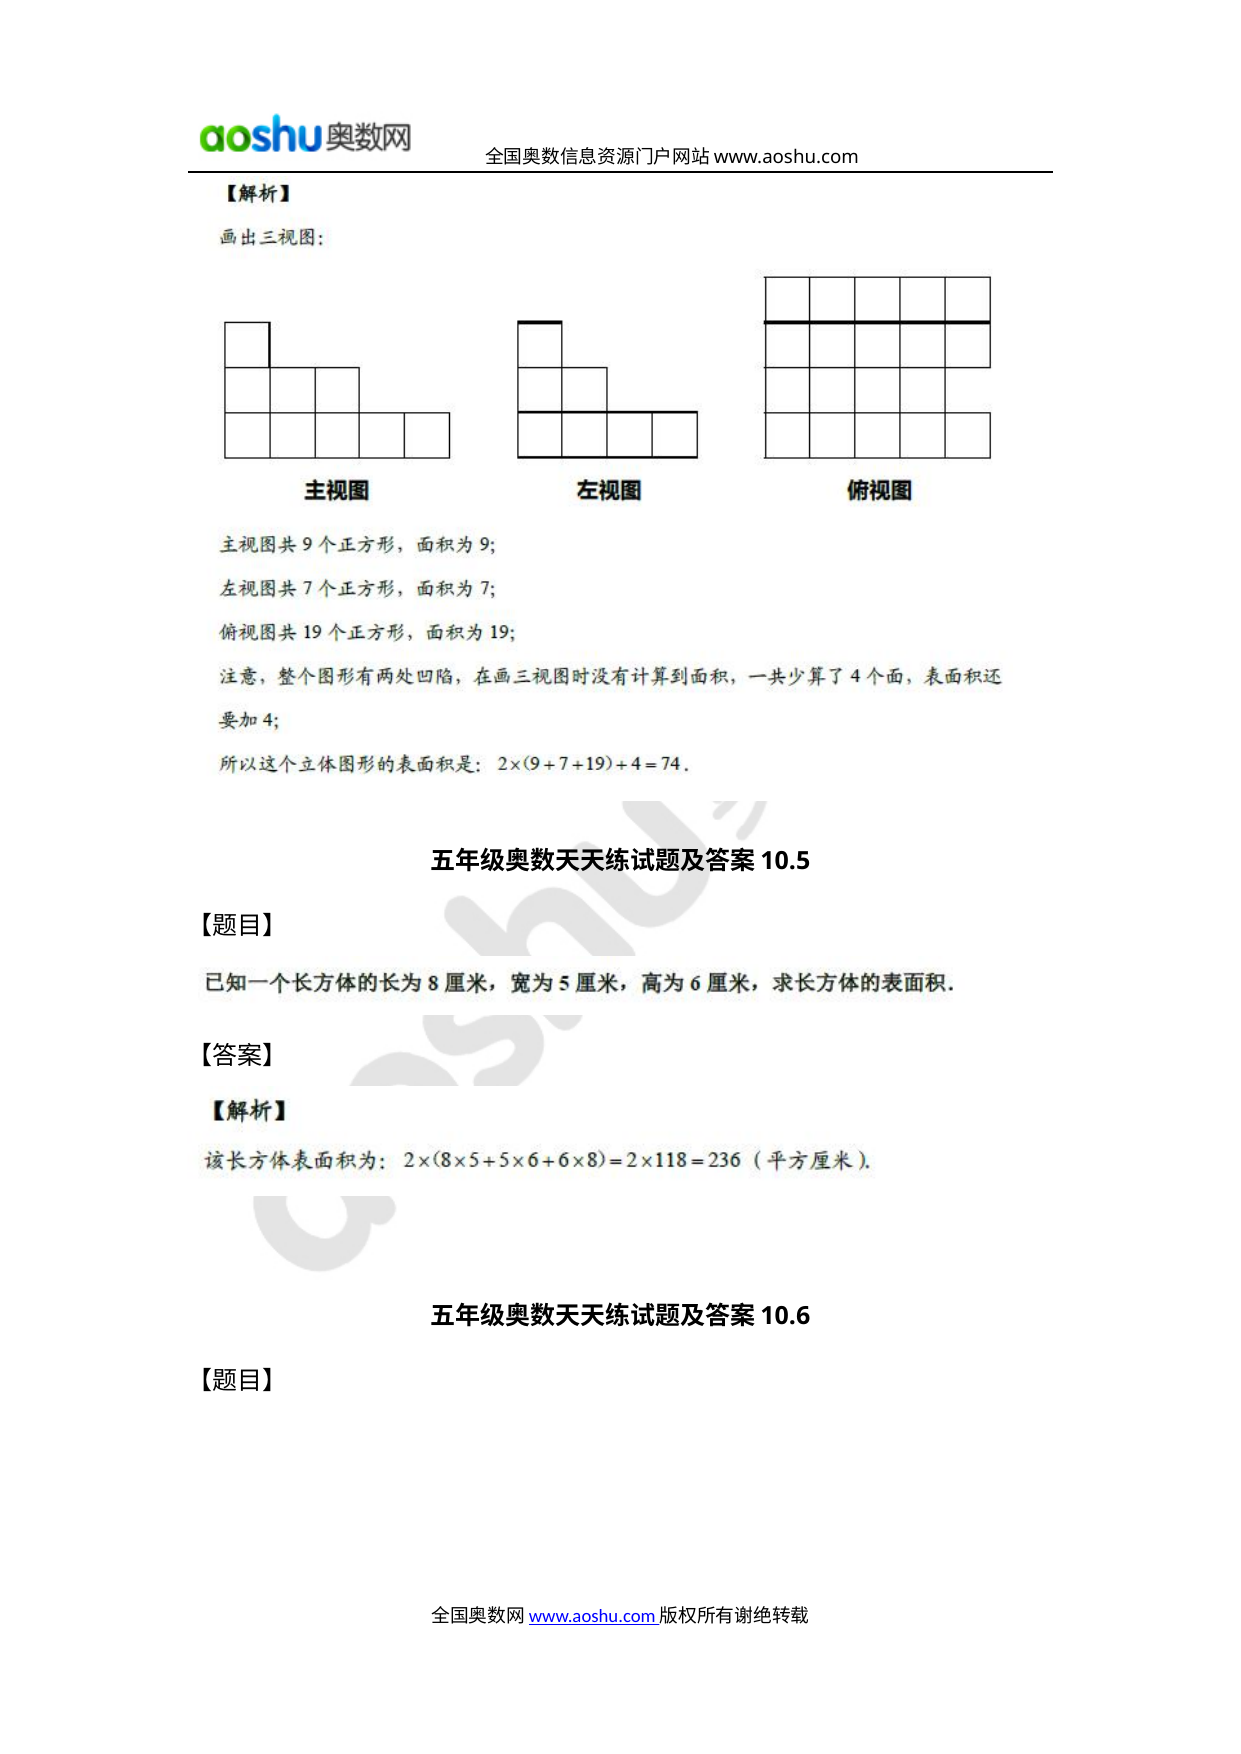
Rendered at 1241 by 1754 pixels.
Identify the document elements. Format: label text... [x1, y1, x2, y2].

text 【题目】 [187, 1346, 1053, 1411]
text 【题目】 [187, 891, 1053, 956]
picture [187, 176, 1053, 826]
picture [187, 1086, 1053, 1281]
text 五年级奥数天天练试题及答案10.6 [187, 1281, 1053, 1346]
picture [187, 88, 485, 164]
text 【答案】 [187, 1021, 1053, 1086]
picture [187, 956, 1053, 1021]
text 五年级奥数天天练试题及答案10.5 [187, 826, 1053, 891]
